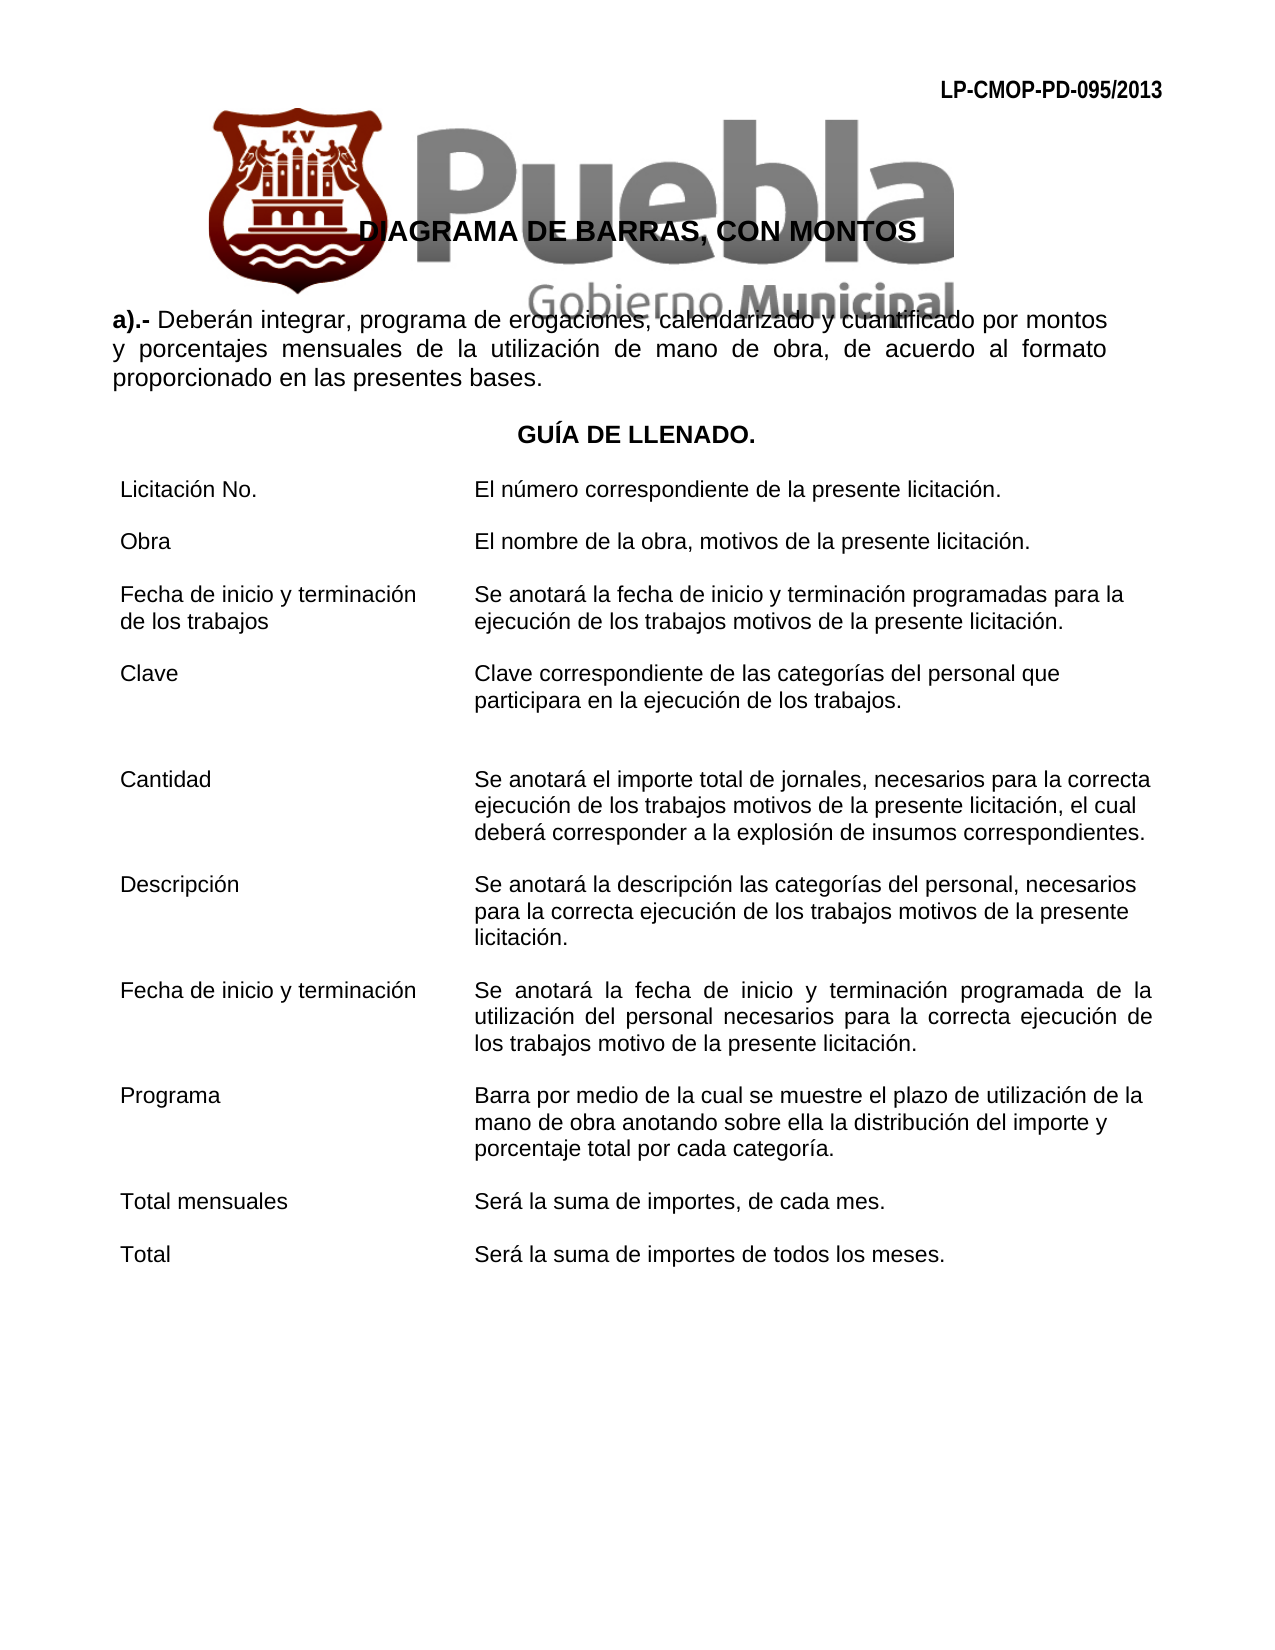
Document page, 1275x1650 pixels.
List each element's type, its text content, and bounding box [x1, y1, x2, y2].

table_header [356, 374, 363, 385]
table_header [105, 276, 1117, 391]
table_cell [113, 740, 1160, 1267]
picture [208, 248, 954, 276]
picture [208, 108, 954, 214]
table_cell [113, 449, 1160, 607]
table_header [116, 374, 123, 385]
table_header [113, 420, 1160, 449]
text DIAGRAMA DE BARRAS, CON MONTOS [112, 214, 1162, 248]
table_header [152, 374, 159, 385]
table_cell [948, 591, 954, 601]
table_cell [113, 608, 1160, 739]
